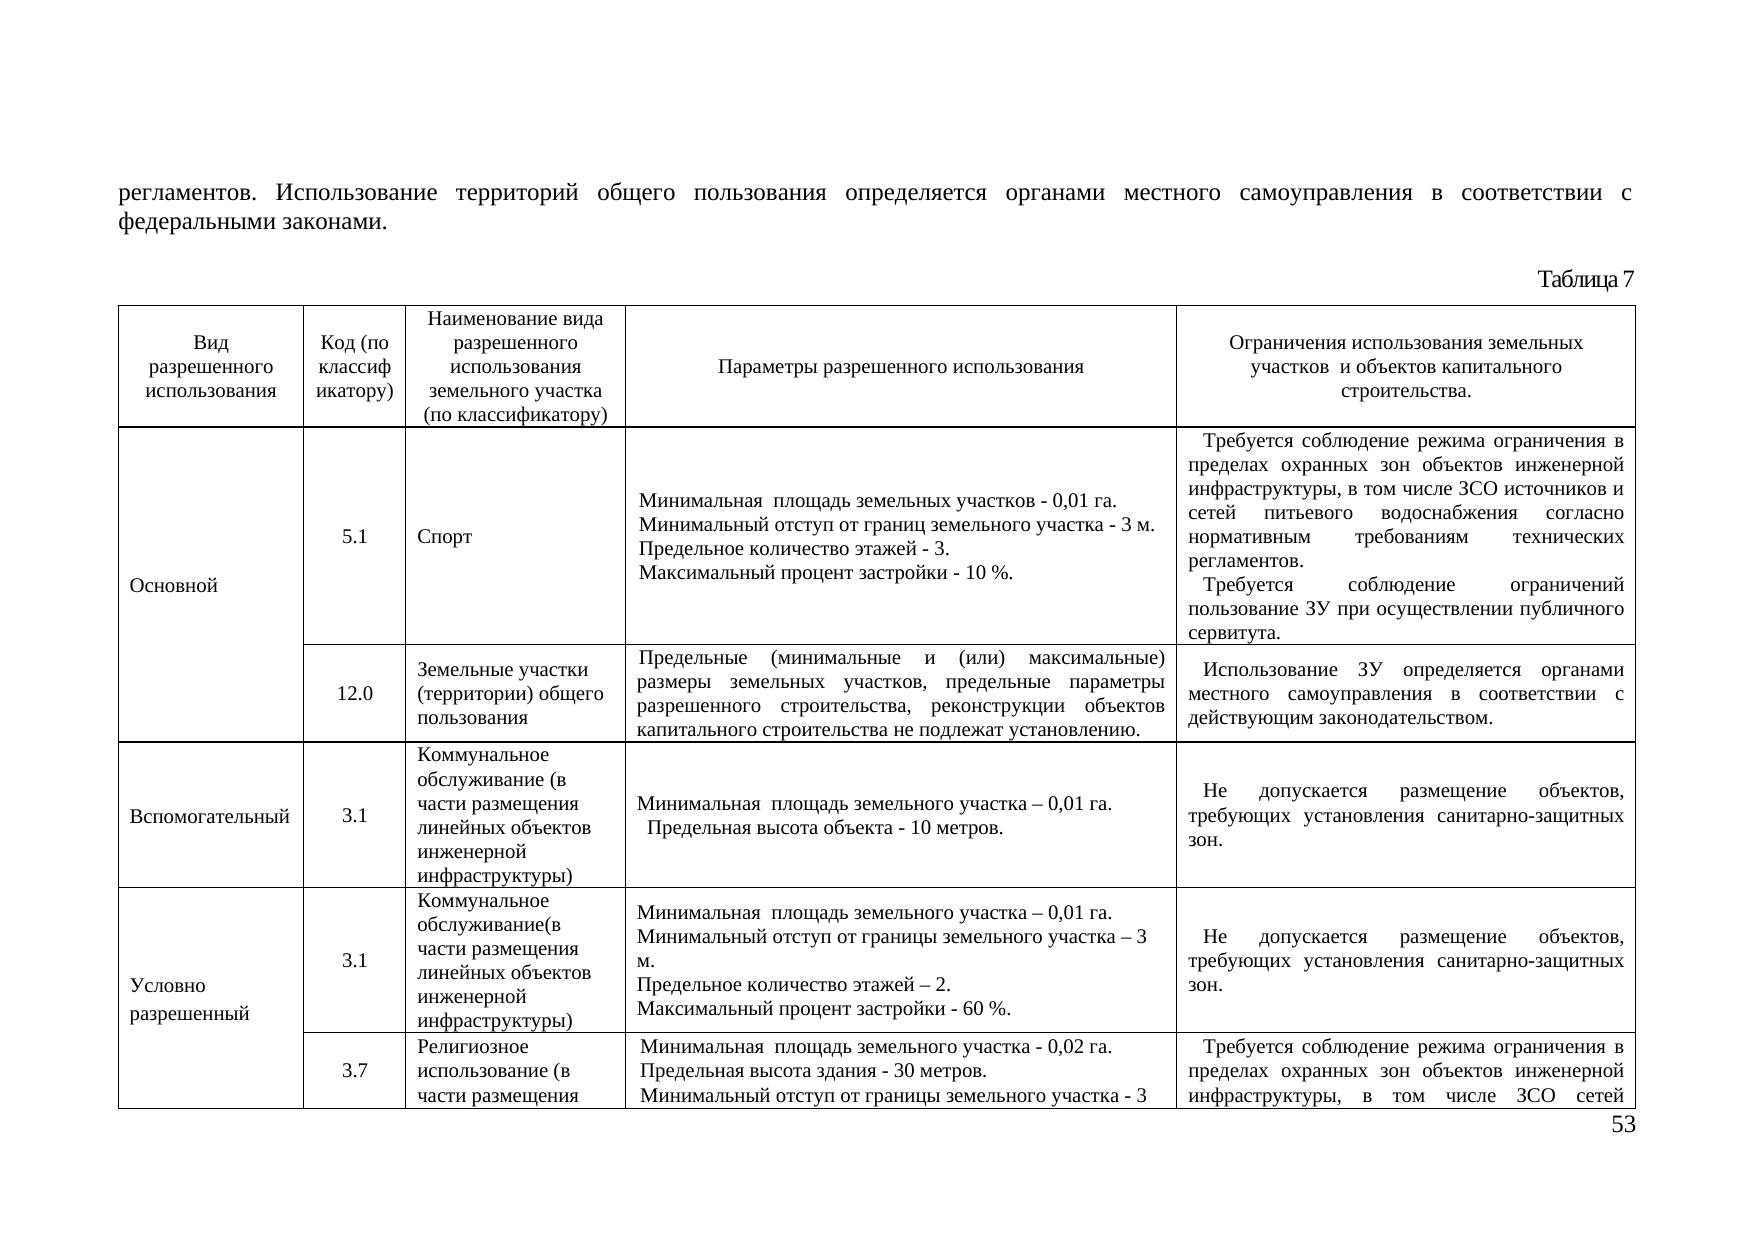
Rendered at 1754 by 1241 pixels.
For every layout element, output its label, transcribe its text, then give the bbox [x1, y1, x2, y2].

table_cell 5.1 [304, 428, 405, 644]
table_cell Коммунальное обслуживание (в части размещения линейных объектов инженерной инфраструктуры) [406, 743, 625, 887]
table_header Ограничения использования земельных участков и объектов капитального строительства. [1177, 306, 1635, 426]
table_cell Не допускается размещение объектов, требующих установления санитарно-защитных зон. [1177, 743, 1635, 887]
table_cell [406, 1033, 625, 1108]
table_header Параметры разрешенного использования [626, 306, 1176, 426]
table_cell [1177, 1033, 1635, 1108]
table_cell 3.1 [304, 743, 405, 887]
table_cell 3.1 [304, 888, 405, 1032]
table_cell Требуется соблюдение режима ограничения в пределах охранных зон объектов инженерной инфраструктуры, в том числе ЗСО источников и сетей питьевого водоснабжения согласно нормативным требованиям технических регламентов. Требуется соблюдение ограничений пользование ЗУ при осуществлении публичного сервитута. [1177, 428, 1635, 644]
table_cell 3.7 [304, 1033, 405, 1108]
table_cell Предельные (минимальные и (или) максимальные) размеры земельных участков, предельные параметры разрешенного строительства, реконструкции объектов капитального строительства не подлежат установлению. [626, 645, 1176, 741]
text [118, 177, 1634, 235]
table_header Вид разрешенного использования [119, 306, 303, 426]
table_cell Использование ЗУ определяется органами местного самоуправления в соответствии с действующим законодательством. [1177, 645, 1635, 741]
table_cell Условно разрешенный [119, 888, 303, 1108]
table_cell Спорт [406, 428, 625, 644]
table_cell Минимальная площадь земельного участка – 0,01 га. Минимальный отступ от границы земельного участка – 3 м. Предельное количество этажей – 2. Максимальный процент застройки - 60 %. [626, 888, 1176, 1032]
table_cell Земельные участки (территории) общего пользования [406, 645, 625, 741]
text Таблица 7 [118, 264, 1636, 293]
table_cell Коммунальное обслуживание(в части размещения линейных объектов инженерной инфраструктуры) [406, 888, 625, 1032]
table_cell Минимальная площадь земельных участков - 0,01 га. Минимальный отступ от границ земельного участка - 3 м. Предельное количество этажей - 3. Максимальный процент застройки - 10 %. [626, 428, 1176, 644]
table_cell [626, 1033, 1176, 1108]
table_header Код (по классификатору) [304, 306, 405, 426]
table_cell Минимальная площадь земельного участка – 0,01 га. Предельная высота объекта - 10 метров. [626, 743, 1176, 887]
table_cell Вспомогательный [119, 743, 303, 887]
table_cell Основной [119, 428, 303, 741]
table_cell 12.0 [304, 645, 405, 741]
table_cell Не допускается размещение объектов, требующих установления санитарно-защитных зон. [1177, 888, 1635, 1032]
table_header Наименование вида разрешенного использования земельного участка (по классификатору) [406, 306, 625, 426]
